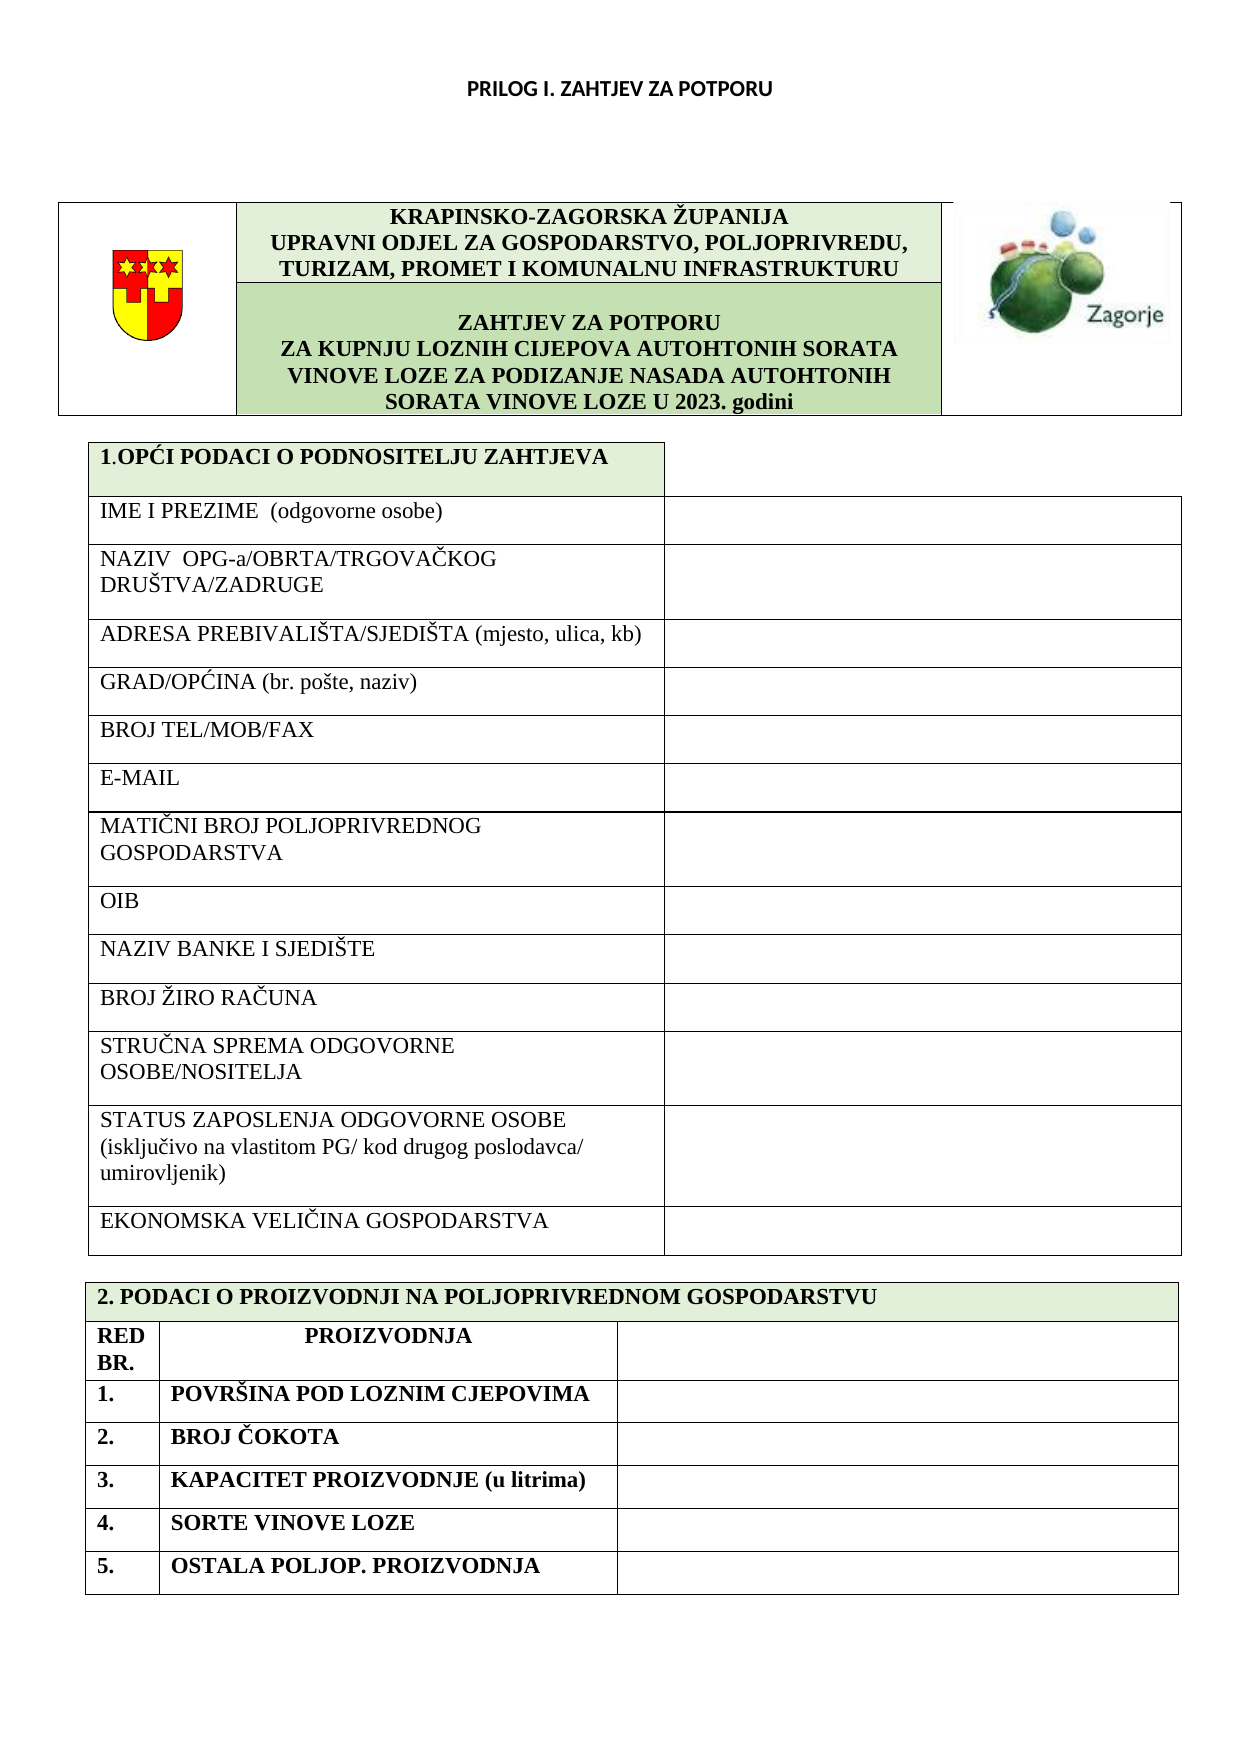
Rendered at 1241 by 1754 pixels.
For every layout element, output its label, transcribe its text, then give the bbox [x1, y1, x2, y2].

picture [953, 202, 1171, 344]
table_header [942, 203, 1181, 414]
table_header 2. PODACI O PROIZVODNJI NA POLJOPRIVREDNOM GOSPODARSTVU [86, 1283, 1178, 1321]
table_header KRAPINSKO-ZAGORSKA ŽUPANIJA UPRAVNI ODJEL ZA GOSPODARSTVO, POLJOPRIVREDU, TURIZAM, PROMET I KOMUNALNU INFRASTRUKTURU [237, 203, 941, 282]
table_cell MATIČNI BROJ POLJOPRIVREDNOG GOSPODARSTVA [89, 813, 664, 886]
table_cell ZAHTJEV ZA POTPORU ZA KUPNJU LOZNIH CIJEPOVA AUTOHTONIH SORATA VINOVE LOZE ZA PODIZANJE NASADA AUTOHTONIH SORATA VINOVE LOZE U 2023. godini [237, 283, 941, 414]
table_cell ADRESA PREBIVALIŠTA/SJEDIŠTA (mjesto, ulica, kb) [89, 620, 664, 667]
table_cell BROJ ČOKOTA [160, 1423, 617, 1465]
picture [112, 250, 183, 341]
table_cell [665, 620, 1181, 667]
table_cell STRUČNA SPREMA ODGOVORNE OSOBE/NOSITELJA [89, 1032, 664, 1105]
table_cell [665, 1106, 1181, 1206]
table_cell [618, 1381, 1178, 1422]
table_cell [665, 887, 1181, 934]
table_cell POVRŠINA POD LOZNIM CJEPOVIMA [160, 1381, 617, 1422]
table_cell NAZIV OPG-a/OBRTA/TRGOVAČKOG DRUŠTVA/ZADRUGE [89, 545, 664, 618]
table_cell [665, 716, 1181, 763]
table_cell [665, 1207, 1181, 1254]
table_cell OIB [89, 887, 664, 934]
table_cell 1. [86, 1381, 159, 1422]
table_cell BROJ TEL/MOB/FAX [89, 716, 664, 763]
table_cell [618, 1466, 1178, 1508]
table_cell SORTE VINOVE LOZE [160, 1509, 617, 1551]
table_cell IME I PREZIME (odgovorne osobe) [89, 497, 664, 544]
table_cell [618, 1509, 1178, 1551]
table_cell 5. [86, 1552, 159, 1593]
table_cell 2. [86, 1423, 159, 1465]
table_cell [665, 935, 1181, 982]
table_cell [665, 1032, 1181, 1105]
table_cell 4. [86, 1509, 159, 1551]
table_cell [665, 764, 1181, 811]
table_cell [665, 668, 1181, 715]
table_cell STATUS ZAPOSLENJA ODGOVORNE OSOBE (isključivo na vlastitom PG/ kod drugog poslodavca/ umirovljenik) [89, 1106, 664, 1206]
table_cell [665, 813, 1181, 886]
table_cell [618, 1552, 1178, 1593]
table_cell [665, 984, 1181, 1031]
table_cell E-MAIL [89, 764, 664, 811]
table_cell GRAD/OPĆINA (br. pošte, naziv) [89, 668, 664, 715]
table_cell [618, 1423, 1178, 1465]
table_header 1.OPĆI PODACI O PODNOSITELJU ZAHTJEVA [89, 443, 664, 496]
table_cell [665, 545, 1181, 618]
table_cell BROJ ŽIRO RAČUNA [89, 984, 664, 1031]
table_cell KAPACITET PROIZVODNJE (u litrima) [160, 1466, 617, 1508]
table_cell 3. [86, 1466, 159, 1508]
table_cell NAZIV BANKE I SJEDIŠTE [89, 935, 664, 982]
table_cell EKONOMSKA VELIČINA GOSPODARSTVA [89, 1207, 664, 1254]
table_cell [618, 1322, 1178, 1379]
table_cell PROIZVODNJA [160, 1322, 617, 1379]
table_header [59, 203, 236, 414]
table_cell OSTALA POLJOP. PROIZVODNJA [160, 1552, 617, 1593]
table_cell [665, 497, 1181, 544]
table_cell RED BR. [86, 1322, 159, 1379]
